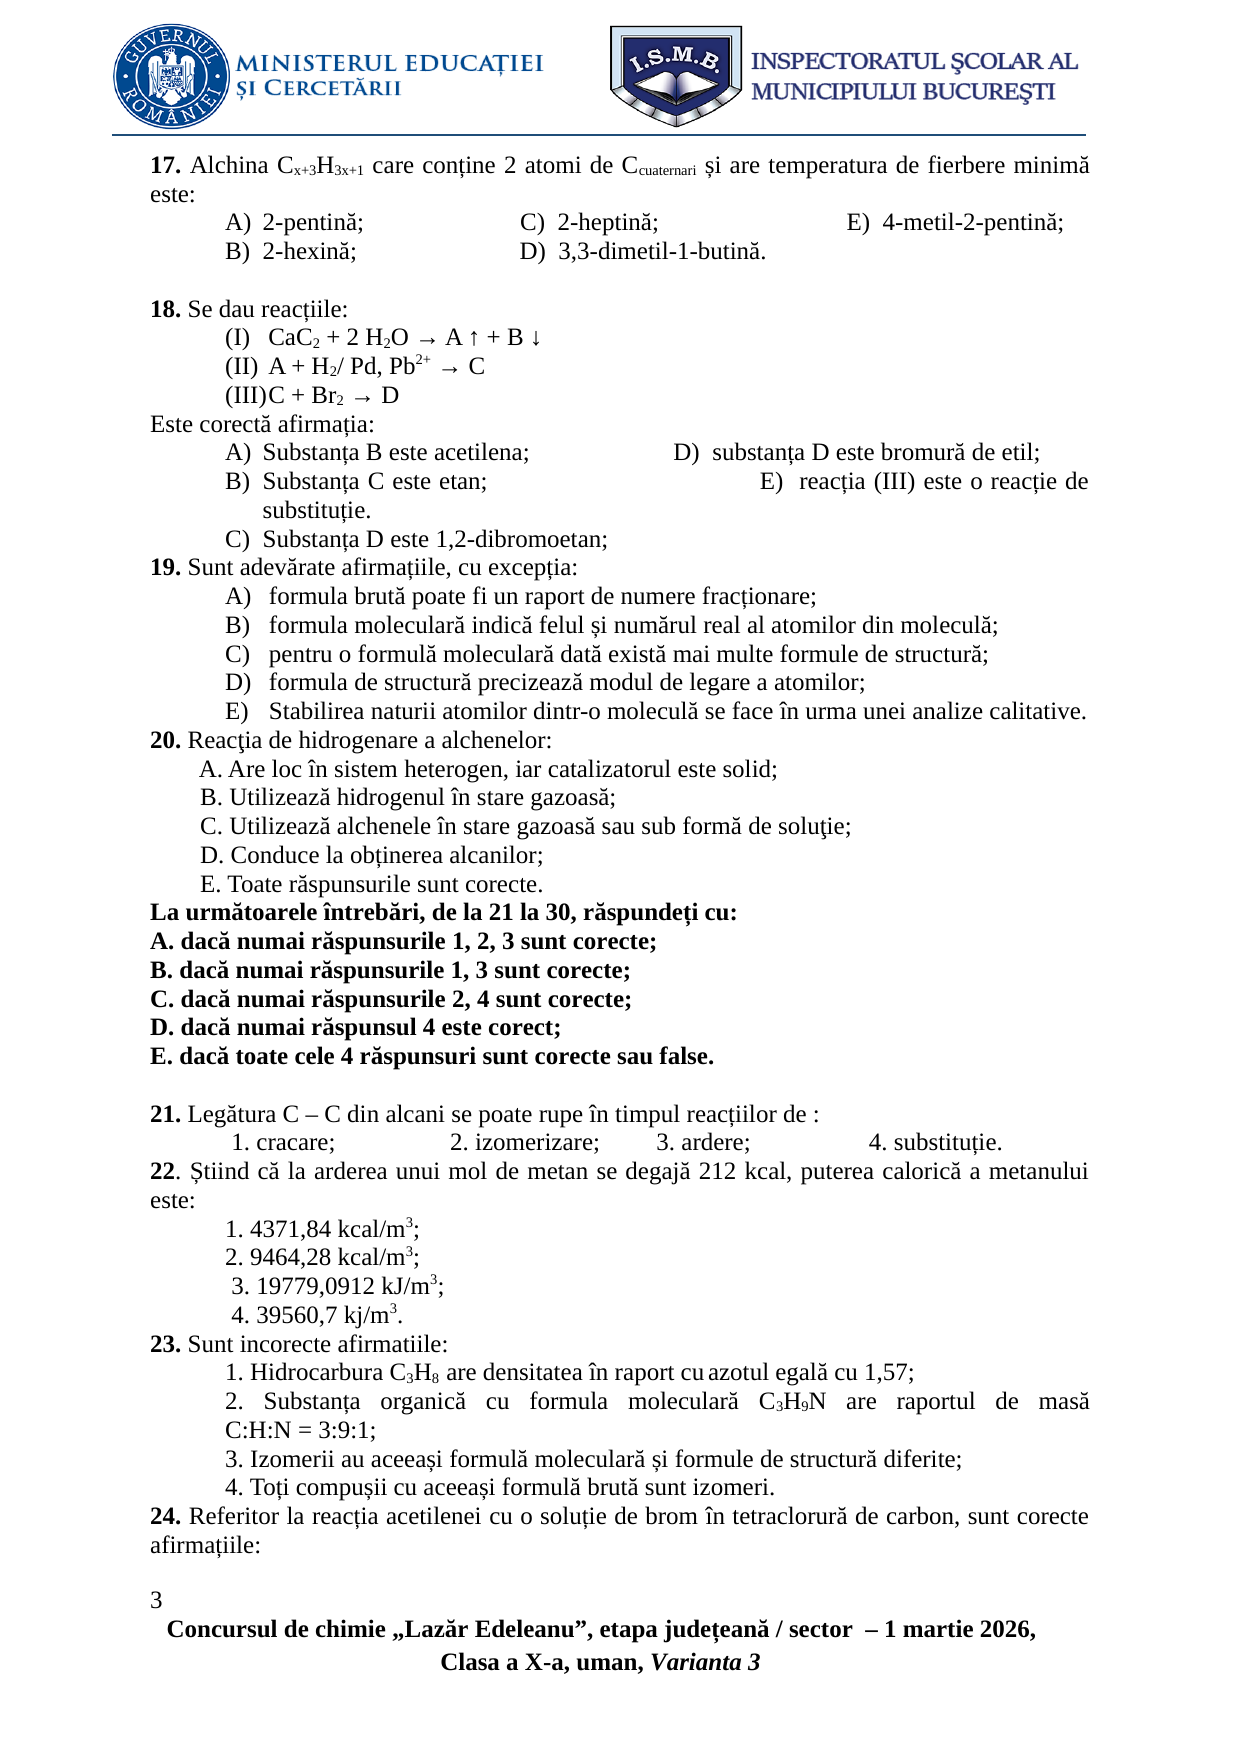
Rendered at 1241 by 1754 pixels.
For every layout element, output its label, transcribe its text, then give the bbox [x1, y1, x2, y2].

text D. Conduce la obținerea alcanilor; [150, 840, 1090, 869]
list Substanța D este 1,2-dibromoetan; [225, 524, 1090, 552]
text 23. Sunt incorecte afirmatiile: [150, 1329, 1090, 1357]
text 4. 39560,7 kj/m3. [150, 1300, 1090, 1329]
text A. Are loc în sistem heterogen, iar catalizatorul este solid; [150, 754, 1090, 782]
text D. dacă numai răspunsul 4 este corect; [150, 1012, 1090, 1041]
text 1. Hidrocarbura C3H8 are densitatea în raport cu azotul egală cu 1,57; [150, 1357, 1090, 1386]
text 1. cracare; 2. izomerizare; 3. ardere; 4. substituție. [150, 1127, 1090, 1156]
text 22. Știind că la arderea unui mol de metan se degajă 212 kcal, puterea calorică a metanului este: [150, 1156, 1090, 1214]
list A + H2/ Pd, Pb2+ → C [225, 351, 1090, 380]
text 2. 9464,28 kcal/m3; [150, 1242, 1090, 1271]
text 2. Substanța organică cu formula moleculară C3H9N are raportul de masă C:H:N = 3:9:1; [225, 1386, 1090, 1444]
text 20. Reacţia de hidrogenare a alchenelor: [150, 725, 1090, 754]
text 17. Alchina Cx+3H3x+1 care conține 2 atomi de Ccuaternari și are temperatura de fierbere minimă este: [150, 150, 1090, 207]
text A. dacă numai răspunsurile 1, 2, 3 sunt corecte; [150, 926, 1090, 955]
list C + Br2 → D [225, 380, 1090, 409]
list CaC2 + 2 H2O → A ↑ + B ↓ [225, 322, 1090, 351]
text 21. Legătura C – C din alcani se poate rupe în timpul reacțiilor de : [150, 1099, 1090, 1127]
list formula brută poate fi un raport de numere fracționare; [225, 581, 1090, 610]
text B. Utilizează hidrogenul în stare gazoasă; [150, 782, 1090, 811]
list formula de structură precizează modul de legare a atomilor; [225, 667, 1090, 696]
text 24. Referitor la reacția acetilenei cu o soluție de brom în tetraclorură de carbon, sunt corecte afirmațiile: [150, 1501, 1090, 1559]
text E. dacă toate cele 4 răspunsuri sunt corecte sau false. [150, 1041, 1090, 1070]
list 2-hexină; D) 3,3-dimetil-1-butină. [225, 236, 1090, 265]
text E. Toate răspunsurile sunt corecte. [150, 869, 1090, 897]
text 4. Toți compușii cu aceeași formulă brută sunt izomeri. [150, 1472, 1090, 1501]
text 1. 4371,84 kcal/m3; [150, 1214, 1090, 1242]
text C. dacă numai răspunsurile 2, 4 sunt corecte; [150, 984, 1090, 1012]
list Stabilirea naturii atomilor dintr-o moleculă se face în urma unei analize calitative. [225, 696, 1090, 725]
list Substanța B este acetilena; D) substanța D este bromură de etil; [225, 437, 1090, 466]
text B. dacă numai răspunsurile 1, 3 sunt corecte; [150, 955, 1090, 984]
text Este corectă afirmația: [150, 409, 1090, 437]
list 2-pentină; C) 2-heptină; E) 4-metil-2-pentină; [225, 207, 1090, 236]
picture [111, 21, 1087, 132]
text La următoarele întrebări, de la 21 la 30, răspundeți cu: [150, 897, 1090, 926]
text C. Utilizează alchenele în stare gazoasă sau sub formă de soluţie; [150, 811, 1090, 840]
list pentru o formulă moleculară dată există mai multe formule de structură; [225, 639, 1090, 667]
text 18. Se dau reacțiile: [150, 294, 1090, 322]
list formula moleculară indică felul și numărul real al atomilor din moleculă; [225, 610, 1090, 639]
text 19. Sunt adevărate afirmațiile, cu excepția: [150, 552, 1090, 581]
list Substanța C este etan; E) reacția (III) este o reacție de substituție. [225, 466, 1090, 524]
text 3. Izomerii au aceeași formulă moleculară și formule de structură diferite; [150, 1444, 1090, 1472]
text 3. 19779,0912 kJ/m3; [150, 1271, 1090, 1300]
